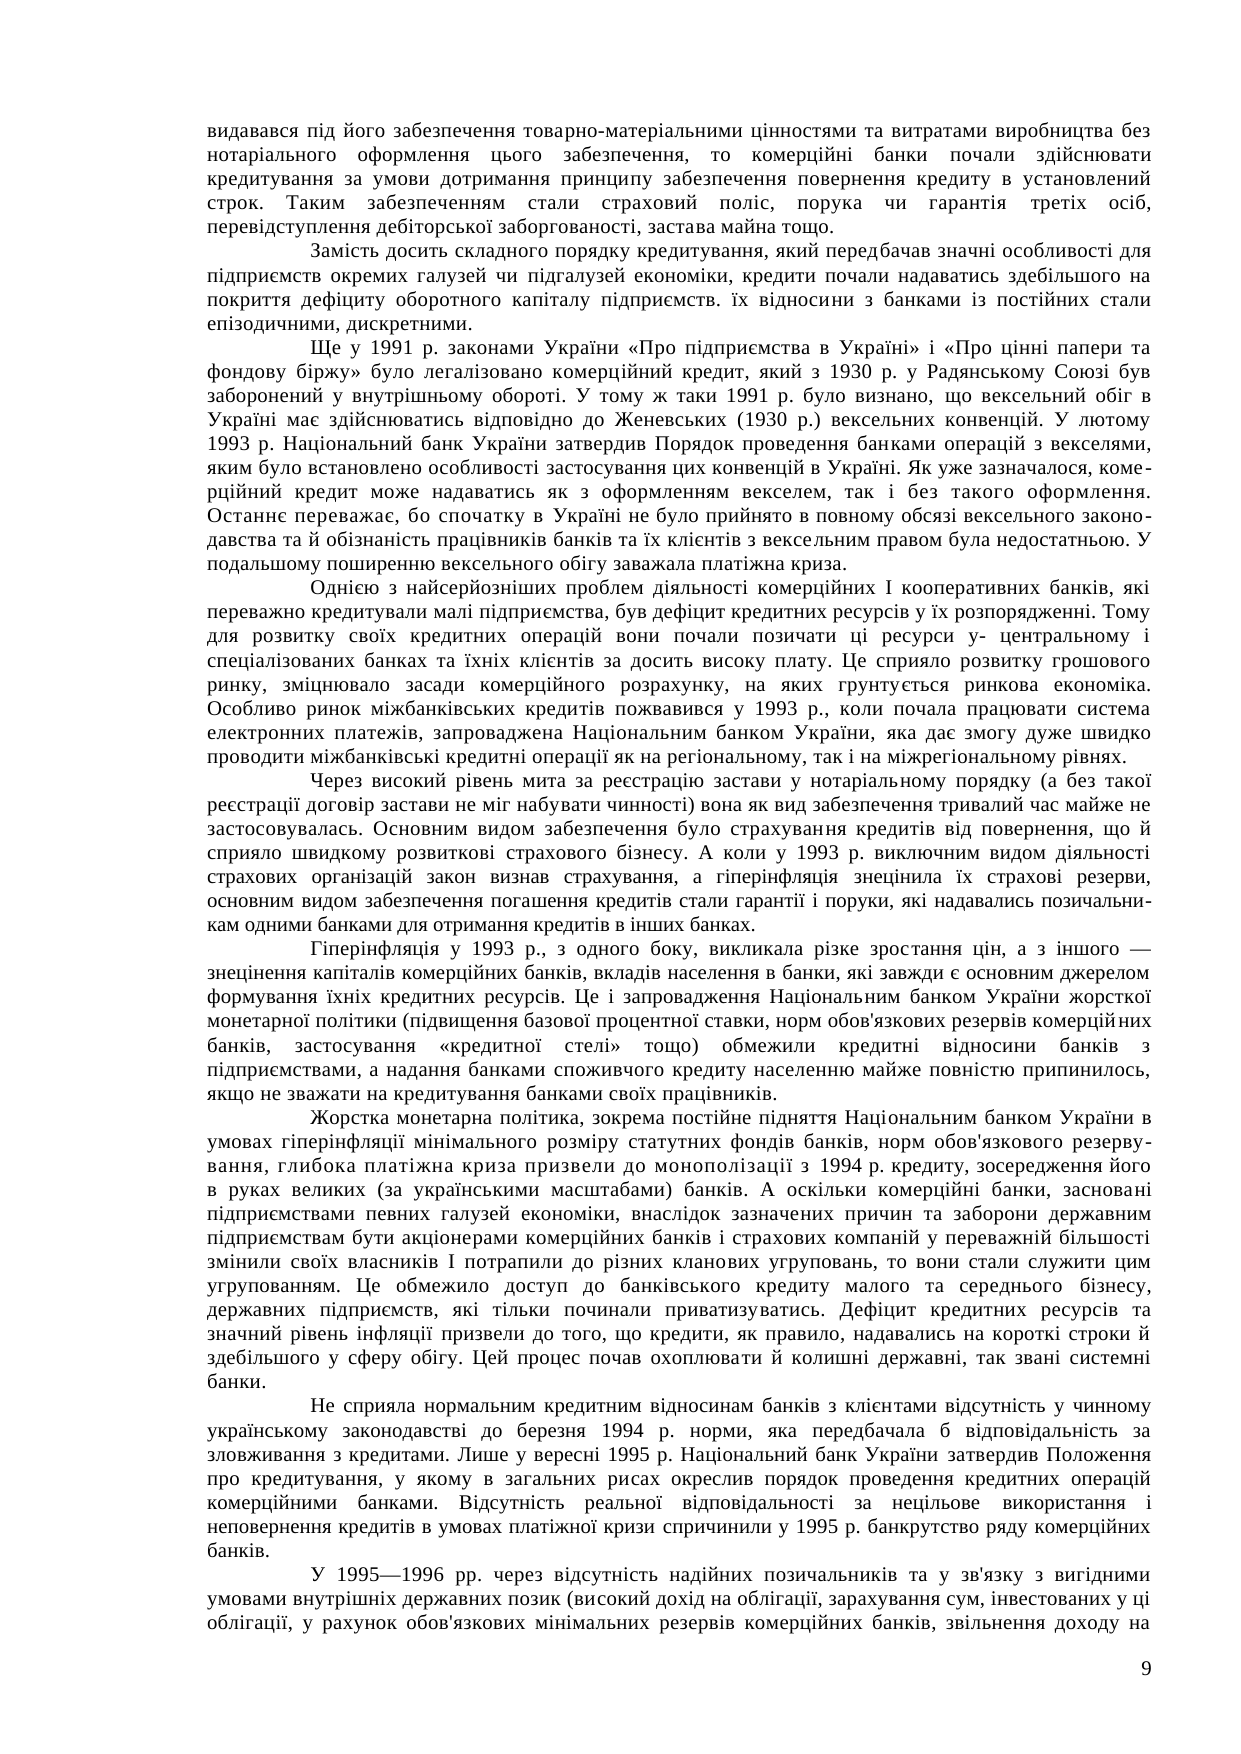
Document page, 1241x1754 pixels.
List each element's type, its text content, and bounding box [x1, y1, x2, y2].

text Через високий рівень мита за реєстрацію застави у нотаріальному порядку (а без такої реєстрації договір застави не міг набувати чинності) вона як вид забезпечення тривалий час майже не застосовувалась. Основним видом забезпечення було страхування кредитів від повернення, що й сприяло швидкому розвиткові страхового бізнесу. А коли у 1993 р. виключним видом діяльності страхових організацій закон визнав страхування, а гіперінфляція знецінила їх страхові резерви, основним видом забезпечення погашення кредитів стали гарантії і поруки, які надавались позичальникам одними банками для отримання кредитів в інших банках. [207, 768, 1152, 936]
text Ще у 1991 р. законами України «Про підприємства в Україні» і «Про цінні папери та фондову біржу» було легалізовано комерційний кредит, який з 1930 р. у Радянському Союзі був заборонений у внутрішньому обороті. У тому ж таки 1991 р. було визнано, що вексельний обіг в Україні має здійснюватись відповідно до Женевських (1930 р.) вексельних конвенцій. У лютому 1993 р. Національний банк України затвердив Порядок проведення банками операцій з векселями, яким було встановлено особливості застосування цих конвенцій в Україні. Як уже зазначалося, комерційний кредит може надаватись як з оформленням векселем, так і без такого оформлення. Останнє переважає, бо спочатку в Україні не було прийнято в повному обсязі вексельного законодавства та й обізнаність працівників банків та їх клієнтів з вексельним правом була недостатньою. У подальшому поширенню вексельного обігу заважала платіжна криза. [207, 335, 1152, 575]
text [207, 118, 1152, 238]
text Гіперінфляція у 1993 р., з одного боку, викликала різке зростання цін, а з іншого — знецінення капіталів комерційних банків, вкладів населення в банки, які завжди є основним джерелом формування їхніх кредитних ресурсів. Це і запровадження Національним банком України жорсткої монетарної політики (підвищення базової процентної ставки, норм обов'язкових резервів комерційних банків, застосування «кредитної стелі» тощо) обмежили кредитні відносини банків з підприємствами, а надання банками споживчого кредиту населенню майже повністю припинилось, якщо не зважати на кредитування банками своїх працівників. [207, 936, 1152, 1105]
text Однією з найсерйозніших проблем діяльності комерційних І кооперативних банків, які переважно кредитували малі підприємства, був дефіцит кредитних ресурсів у їх розпорядженні. Тому для розвитку своїх кредитних операцій вони почали позичати ці ресурси у- центральному і спеціалізованих банках та їхніх клієнтів за досить високу плату. Це сприяло розвитку грошового ринку, зміцнювало засади комерційного розрахунку, на яких грунтується ринкова економіка. Особливо ринок міжбанківських кредитів пожвавився у 1993 р., коли почала працювати система електронних платежів, запроваджена Національним банком України, яка дає змогу дуже швидко проводити міжбанківські кредитні операції як на регіональному, так і на міжрегіональному рівнях. [207, 575, 1152, 768]
text Жорстка монетарна політика, зокрема постійне підняття Національним банком України в умовах гіперінфляції мінімального розміру статутних фондів банків, норм обов'язкового резервування, глибока платіжна криза призвели до монополізації з 1994 р. кредиту, зосередження його в руках великих (за українськими масштабами) банків. А оскільки комерційні банки, засновані підприємствами певних галузей економіки, внаслідок зазначених причин та заборони державним підприємствам бути акціонерами комерційних банків і страхових компаній у переважній більшості змінили своїх власників І потрапили до різних кланових угруповань, то вони стали служити цим угрупованням. Це обмежило доступ до банківського кредиту малого та середнього бізнесу, державних підприємств, які тільки починали приватизуватись. Дефіцит кредитних ресурсів та значний рівень інфляції призвели до того, що кредити, як правило, надавались на короткі строки й здебільшого у сферу обігу. Цей процес почав охоплювати й колишні державні, так звані системні банки. [207, 1105, 1152, 1393]
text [207, 1562, 1152, 1634]
text Замість досить складного порядку кредитування, який передбачав значні особливості для підприємств окремих галузей чи підгалузей економіки, кредити почали надаватись здебільшого на покриття дефіциту оборотного капіталу підприємств. їх відносини з банками із постійних стали епізодичними, дискретними. [207, 238, 1152, 335]
text Не сприяла нормальним кредитним відносинам банків з клієнтами відсутність у чинному українському законодавстві до березня 1994 р. норми, яка передбачала б відповідальність за зловживання з кредитами. Лише у вересні 1995 р. Національний банк України затвердив Положення про кредитування, у якому в загальних рисах окреслив порядок проведення кредитних операцій комерційними банками. Відсутність реальної відповідальності за нецільове використання і неповернення кредитів в умовах платіжної кризи спричинили у 1995 р. банкрутство ряду комерційних банків. [207, 1393, 1152, 1562]
